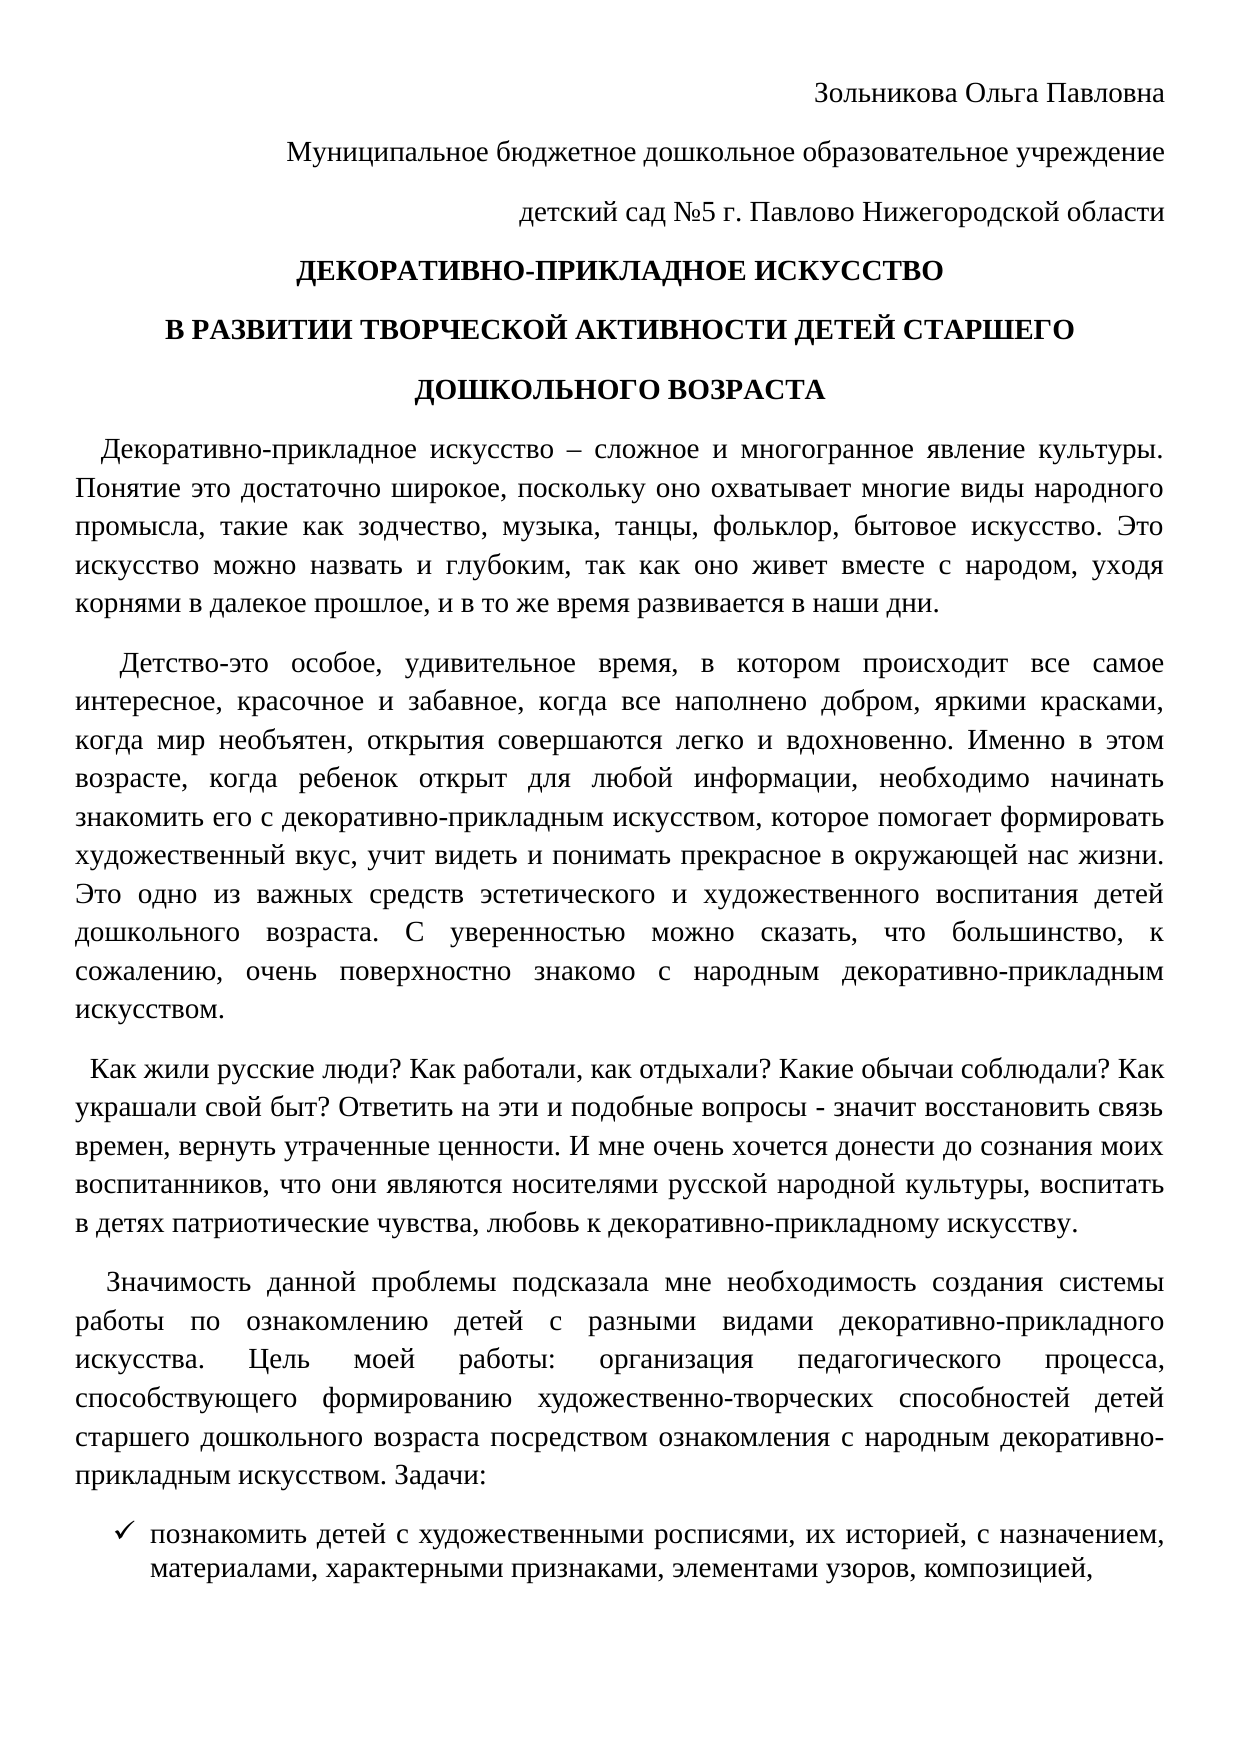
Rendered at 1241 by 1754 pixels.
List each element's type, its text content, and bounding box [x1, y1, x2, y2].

text ДЕКОРАТИВНО-ПРИКЛАДНОЕ ИСКУССТВО [75, 253, 1165, 287]
text детский сад №5 г. Павлово Нижегородской области [75, 194, 1165, 227]
text Детство-это особое, удивительное время, в котором происходит все самое интересное, красочное и забавное, когда все наполнено добром, яркими красками, когда мир необъятен, открытия совершаются легко и вдохновенно. Именно в этом возрасте, когда ребенок открыт для любой информации, необходимо начинать знакомить его с декоративно-прикладным искусством, которое помогает формировать художественный вкус, учит видеть и понимать прекрасное в окружающей нас жизни. Это одно из важных средств эстетического и художественного воспитания детей дошкольного возраста. С уверенностью можно сказать, что большинство, к сожалению, очень поверхностно знакомо с народным декоративно-прикладным искусством. [75, 645, 1165, 1025]
text Муниципальное бюджетное дошкольное образовательное учреждение [75, 134, 1165, 168]
text Как жили русские люди? Как работали, как отдыхали? Какие обычаи соблюдали? Как украшали свой быт? Ответить на эти и подобные вопросы - значит восстановить связь времен, вернуть утраченные ценности. И мне очень хочется донести до сознания моих воспитанников, что они являются носителями русской народной культуры, воспитать в детях патриотические чувства, любовь к декоративно-прикладному искусству. [75, 1051, 1165, 1239]
text ДОШКОЛЬНОГО ВОЗРАСТА [75, 372, 1165, 405]
text Значимость данной проблемы подсказала мне необходимость создания системы работы по ознакомлению детей с разными видами декоративно-прикладного искусства. Цель моей работы: организация педагогического процесса, способствующего формированию художественно-творческих способностей детей старшего дошкольного возраста посредством ознакомления с народным декоративно-прикладным искусством. Задачи: [75, 1264, 1165, 1491]
text В РАЗВИТИИ ТВОРЧЕСКОЙ АКТИВНОСТИ ДЕТЕЙ СТАРШЕГО [75, 312, 1165, 346]
text Зольникова Ольга Павловна [75, 75, 1165, 108]
text Декоративно-прикладное искусство – сложное и многогранное явление культуры. Понятие это достаточно широкое, поскольку оно охватывает многие виды народного промысла, такие как зодчество, музыка, танцы, фольклор, бытовое искусство. Это искусство можно назвать и глубоким, так как оно живет вместе с народом, уходя корнями в далекое прошлое, и в то же время развивается в наши дни. [75, 431, 1165, 619]
list познакомить детей с художественными росписями, их историей, с назначением, материалами, характерными признаками, элементами узоров, композицией, [112, 1517, 1165, 1584]
